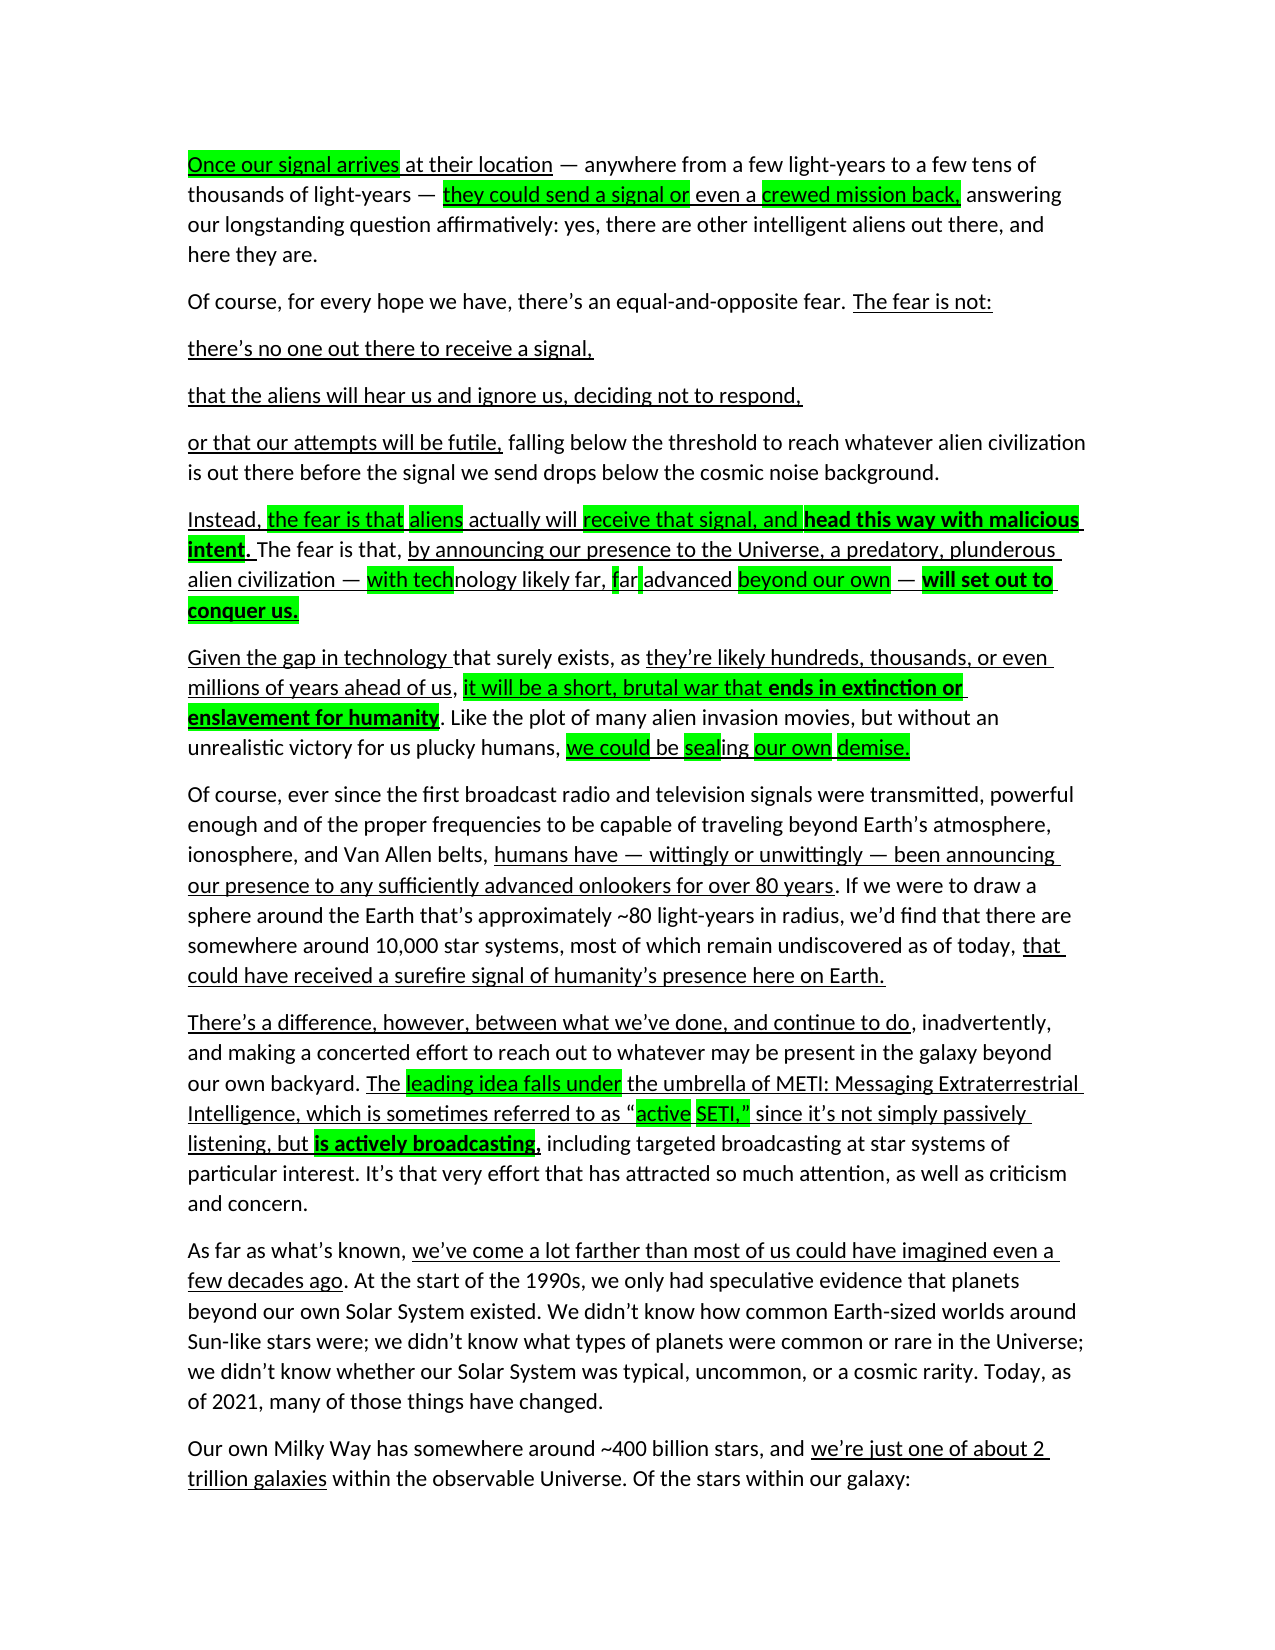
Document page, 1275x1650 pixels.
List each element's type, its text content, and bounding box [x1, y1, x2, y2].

text Given the gap in technology that surely exists, as they’re likely hundreds, thousands, or even millions of years ahead of us, it will be a short, brutal war that ends in extinction or enslavement for humanity. Like the plot of many alien invasion movies, but without an unrealistic victory for us plucky humans, we could be sealing our own demise. [187, 643, 1087, 761]
text Once our signal arrives at their location — anywhere from a few light-years to a few tens of thousands of light-years — they could send a signal or even a crewed mission back, answering our longstanding question affirmatively: yes, there are other intelligent aliens out there, and here they are. [187, 150, 1087, 269]
text Our own Milky Way has somewhere around ~400 billion stars, and we’re just one of about 2 trillion galaxies within the observable Universe. Of the stars within our galaxy: [187, 1434, 1087, 1493]
text there’s no one out there to receive a signal, [187, 334, 1087, 362]
text or that our attempts will be futile, falling below the threshold to reach whatever alien civilization is out there before the signal we send drops below the cosmic noise background. [187, 428, 1087, 486]
text Of course, ever since the first broadcast radio and television signals were transmitted, powerful enough and of the proper frequencies to be capable of traveling beyond Earth’s atmosphere, ionosphere, and Van Allen belts, humans have — wittingly or unwittingly — been announcing our presence to any sufficiently advanced onlookers for over 80 years. If we were to draw a sphere around the Earth that’s approximately ~80 light-years in radius, we’d find that there are somewhere around 10,000 star systems, most of which remain undiscovered as of today, that could have received a surefire signal of humanity’s presence here on Earth. [187, 780, 1087, 989]
text As far as what’s known, we’ve come a lot farther than most of us could have imagined even a few decades ago. At the start of the 1990s, we only had speculative evidence that planets beyond our own Solar System existed. We didn’t know how common Earth-sized worlds around Sun-like stars were; we didn’t know what types of planets were common or rare in the Universe; we didn’t know whether our Solar System was typical, uncommon, or a cosmic rarity. Today, as of 2021, many of those things have changed. [187, 1236, 1087, 1416]
text There’s a difference, however, between what we’ve done, and continue to do, inadvertently, and making a concerted effort to reach out to whatever may be present in the galaxy beyond our own backyard. The leading idea falls under the umbrella of METI: Messaging Extraterrestrial Intelligence, which is sometimes referred to as “active SETI,” since it’s not simply passively listening, but is actively broadcasting, including targeted broadcasting at star systems of particular interest. It’s that very effort that has attracted so much attention, as well as criticism and concern. [187, 1008, 1087, 1218]
text Instead, the fear is that aliens actually will receive that signal, and head this way with malicious intent. The fear is that, by announcing our presence to the Universe, a predatory, plunderous alien civilization — with technology likely far, far advanced beyond our own — will set out to conquer us. [187, 505, 1087, 624]
text that the aliens will hear us and ignore us, deciding not to respond, [187, 381, 1087, 409]
text Of course, for every hope we have, there’s an equal-and-opposite fear. The fear is not: [187, 287, 1087, 316]
